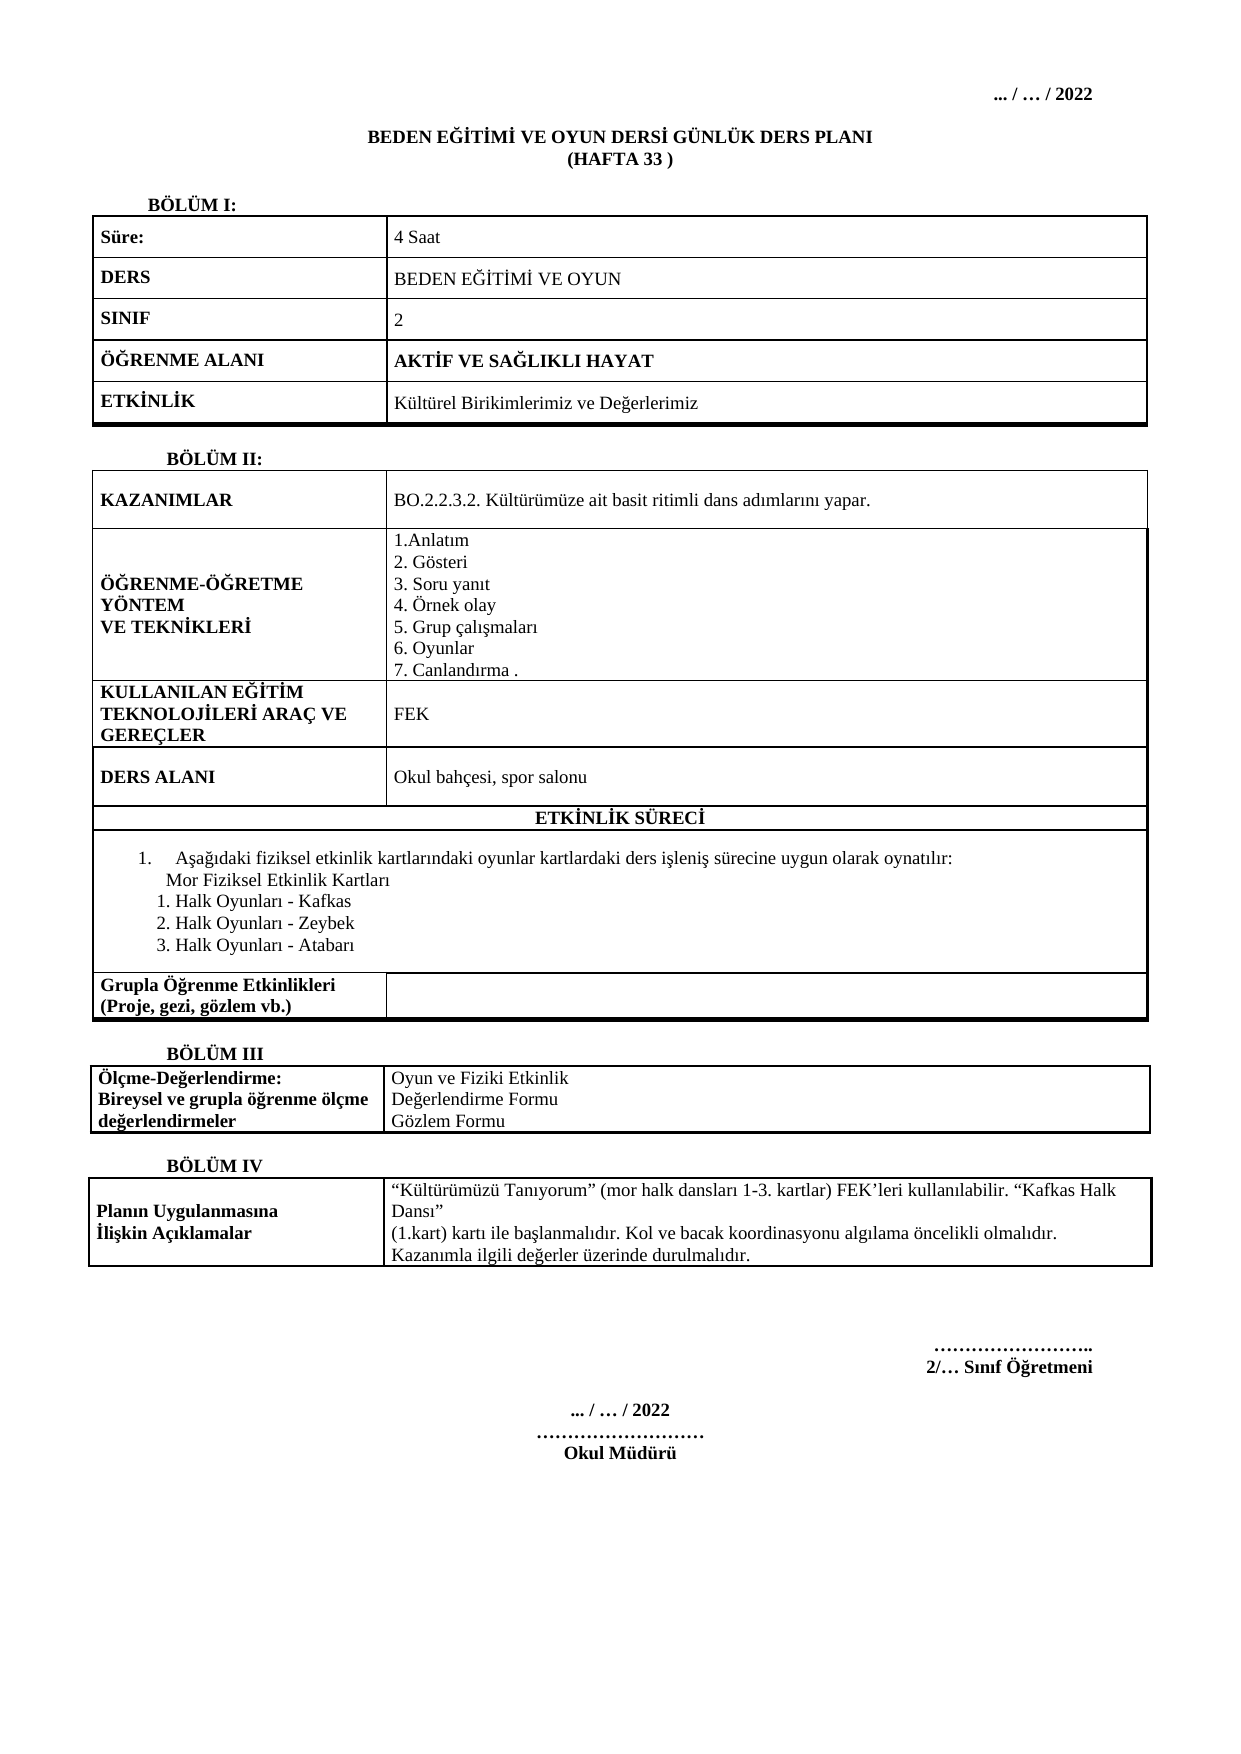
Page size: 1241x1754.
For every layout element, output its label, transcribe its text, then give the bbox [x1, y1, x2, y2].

table_cell ETKİNLİK [94, 382, 386, 422]
table_cell AKTİF VE SAĞLIKLI HAYAT [388, 341, 1146, 381]
text Okul Müdürü [148, 1442, 1093, 1464]
table_cell ETKİNLİK SÜRECİ [94, 807, 1146, 828]
table_header 4 Saat [388, 217, 1146, 256]
table_cell Kültürel Birikimlerimiz ve Değerlerimiz [388, 382, 1146, 422]
table_cell ÖĞRENME-ÖĞRETME YÖNTEM VE TEKNİKLERİ [93, 529, 386, 680]
subtitle BÖLÜM III [148, 1043, 1093, 1065]
subtitle BÖLÜM IV [148, 1155, 1093, 1177]
table_cell Grupla Öğrenme Etkinlikleri (Proje, gezi, gözlem vb.) [94, 973, 386, 1017]
table_cell Okul bahçesi, spor salonu [387, 748, 1146, 805]
text 2/… Sınıf Öğretmeni [148, 1356, 1093, 1377]
table_cell ÖĞRENME ALANI [94, 341, 386, 381]
text …………………….. [148, 1334, 1093, 1356]
table_cell 2 [388, 299, 1146, 339]
table_cell [387, 974, 1146, 1017]
table_header BO.2.2.3.2. Kültürümüze ait basit ritimli dans adımlarını yapar. [387, 471, 1147, 528]
table_header Planın Uygulanmasına İlişkin Açıklamalar [90, 1179, 383, 1265]
table_cell SINIF [94, 299, 386, 339]
table_cell Aşağıdaki fiziksel etkinlik kartlarındaki oyunlar kartlardaki ders işleniş sürecine uygun olarak oynatılır: Mor Fiziksel Etkinlik Kartları 1. Halk Oyunları - Kafkas 2. Halk Oyunları - Zeybek 3. Halk Oyunları - Atabarı [94, 831, 1146, 972]
table_cell FEK [387, 681, 1146, 746]
table_cell BEDEN EĞİTİMİ VE OYUN [388, 258, 1146, 298]
text BEDEN EĞİTİMİ VE OYUN DERSİ GÜNLÜK DERS PLANI [148, 126, 1093, 148]
text BÖLÜM II: [148, 448, 1093, 470]
table_header Ölçme-Değerlendirme: Bireysel ve grupla öğrenme ölçme değerlendirmeler [92, 1067, 383, 1131]
table_header Süre: [94, 217, 386, 256]
table_cell DERS ALANI [94, 748, 386, 805]
table_cell KULLANILAN EĞİTİM TEKNOLOJİLERİ ARAÇ VE GEREÇLER [93, 681, 386, 746]
text ... / … / 2022 [148, 1399, 1093, 1421]
table_cell 1.Anlatım 2. Gösteri 3. Soru yanıt 4. Örnek olay 5. Grup çalışmaları 6. Oyunlar 7. Canlandırma . [387, 529, 1146, 680]
table_header “Kültürümüzü Tanıyorum” (mor halk dansları 1-3. kartlar) FEK’leri kullanılabilir. “Kafkas Halk Dansı” (1.kart) kartı ile başlanmalıdır. Kol ve bacak koordinasyonu algılama öncelikli olmalıdır. Kazanımla ilgili değerler üzerinde durulmalıdır. [385, 1179, 1150, 1265]
table_header Oyun ve Fiziki Etkinlik Değerlendirme Formu Gözlem Formu [385, 1067, 1149, 1131]
text BÖLÜM I: [148, 193, 1093, 215]
table_header KAZANIMLAR [93, 471, 386, 528]
text ... / … / 2022 [148, 83, 1093, 105]
text ……………………… [148, 1421, 1093, 1442]
text (HAFTA 33 ) [148, 148, 1093, 169]
table_cell DERS [94, 258, 386, 298]
